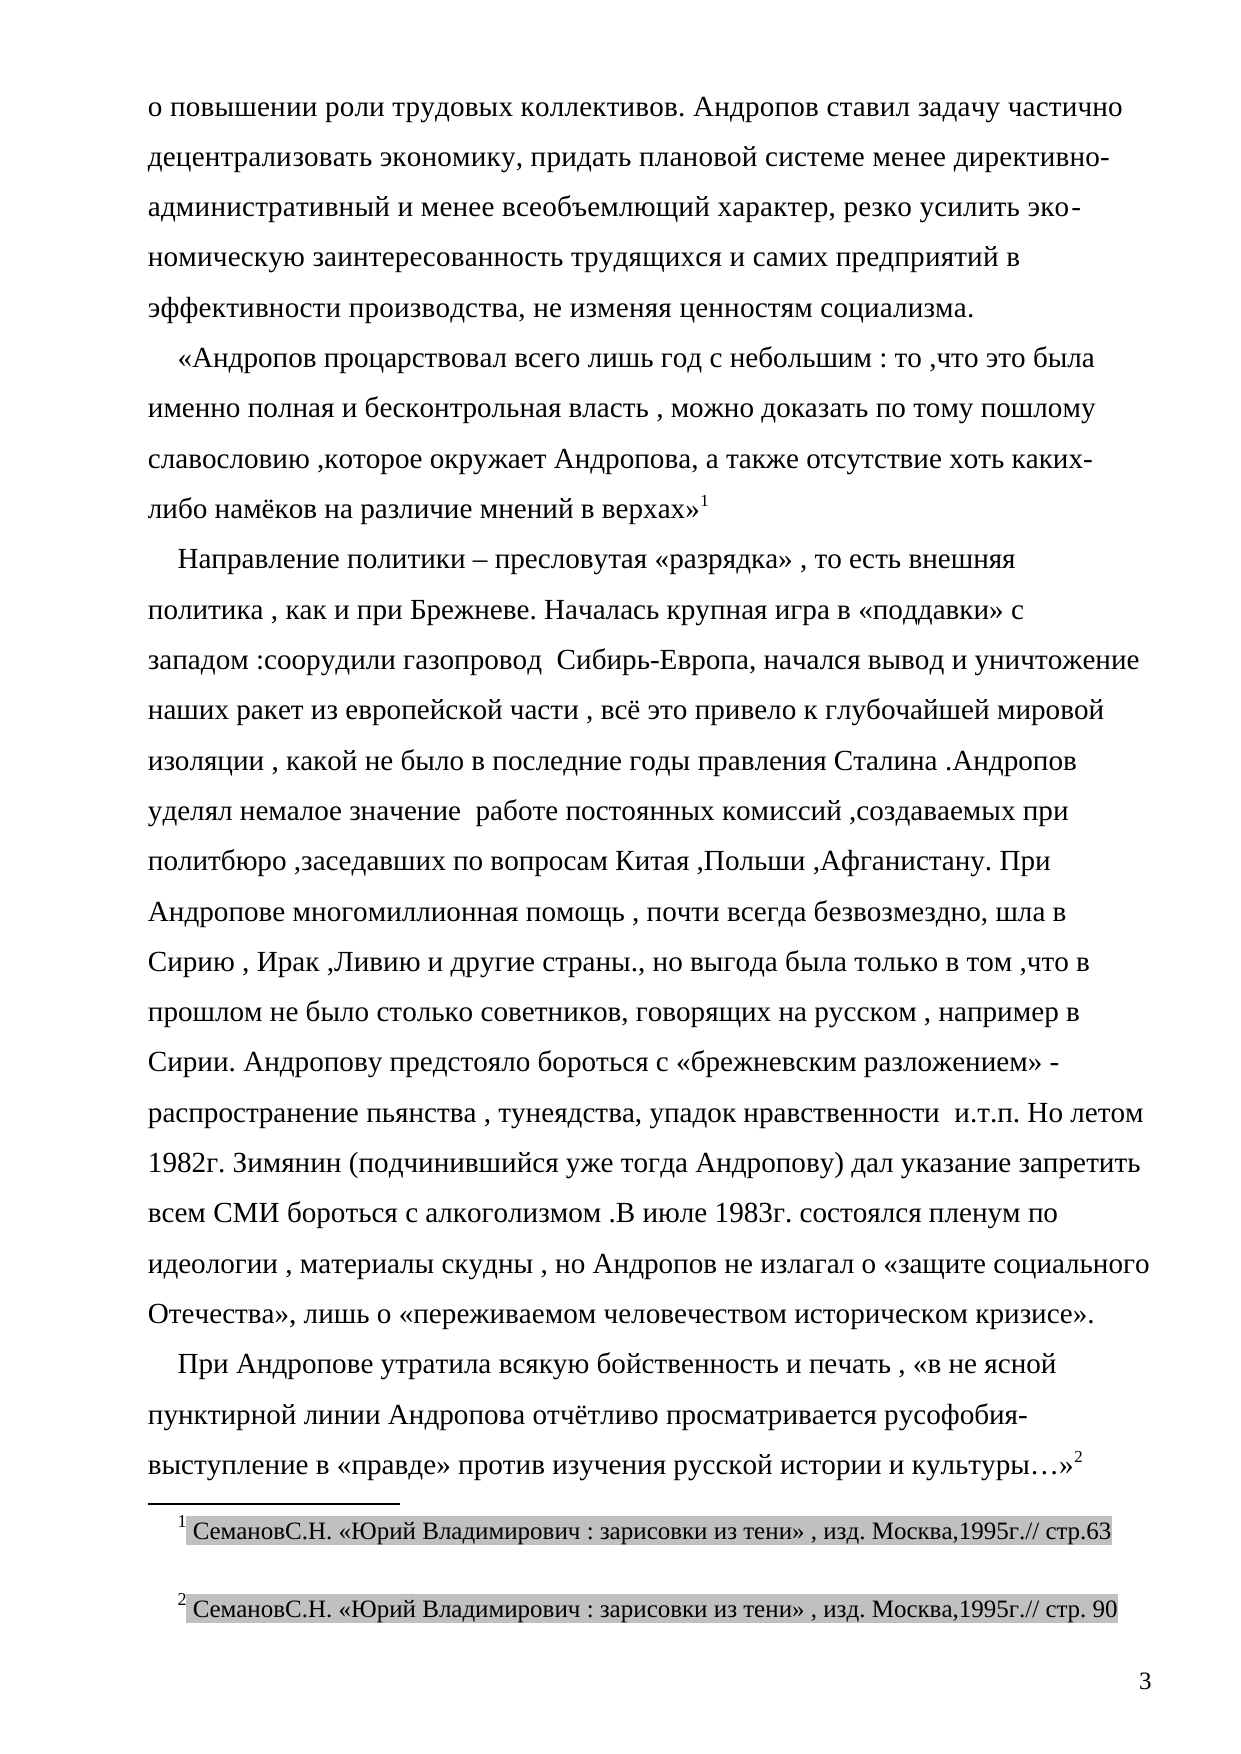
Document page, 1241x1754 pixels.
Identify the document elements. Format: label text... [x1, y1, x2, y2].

text При Андропове утратила всякую бойственность и печать , «в не ясной пунктирной линии Андропова отчётливо просматривается русофобия-выступление в «правде» против изучения русской истории и культуры…» [148, 1346, 1152, 1481]
text «Андропов процарствовал всего лишь год с небольшим : то ,что это была именно полная и бесконтрольная власть , можно доказать по тому пошлому славословию ,которое окружает Андропова, а также отсутствие хоть каких-либо намёков на различие мнений в верхах» [148, 340, 1152, 525]
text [148, 89, 1152, 323]
text Направление политики – пресловутая «разрядка» , то есть внешняя политика , как и при Брежневе. Началась крупная игра в «поддавки» с западом :соорудили газопровод Сибирь-Европа, начался вывод и уничтожение наших ракет из европейской части , всё это привело к глубочайшей мировой изоляции , какой не было в последние годы правления Сталина .Андропов уделял немалое значение работе постоянных комиссий ,создаваемых при политбюро ,заседавших по вопросам Китая ,Польши ,Афганистану. При Андропове многомиллионная помощь , почти всегда безвозмездно, шла в Сирию , Ирак ,Ливию и другие страны., но выгода была только в том ,что в прошлом не было столько советников, говорящих на русском , например в Сирии. Андропову предстояло бороться с «брежневским разложением» -распространение пьянства , тунеядства, упадок нравственности и.т.п. Но летом 1982г. Зимянин (подчинившийся уже тогда Андропову) дал указание запретить всем СМИ бороться с алкоголизмом .В июле 1983г. состоялся пленум по идеологии , материалы скудны , но Андропов не излагал о «защите социального Отечества», лишь о «переживаемом человечеством историческом кризисе». [148, 541, 1152, 1330]
